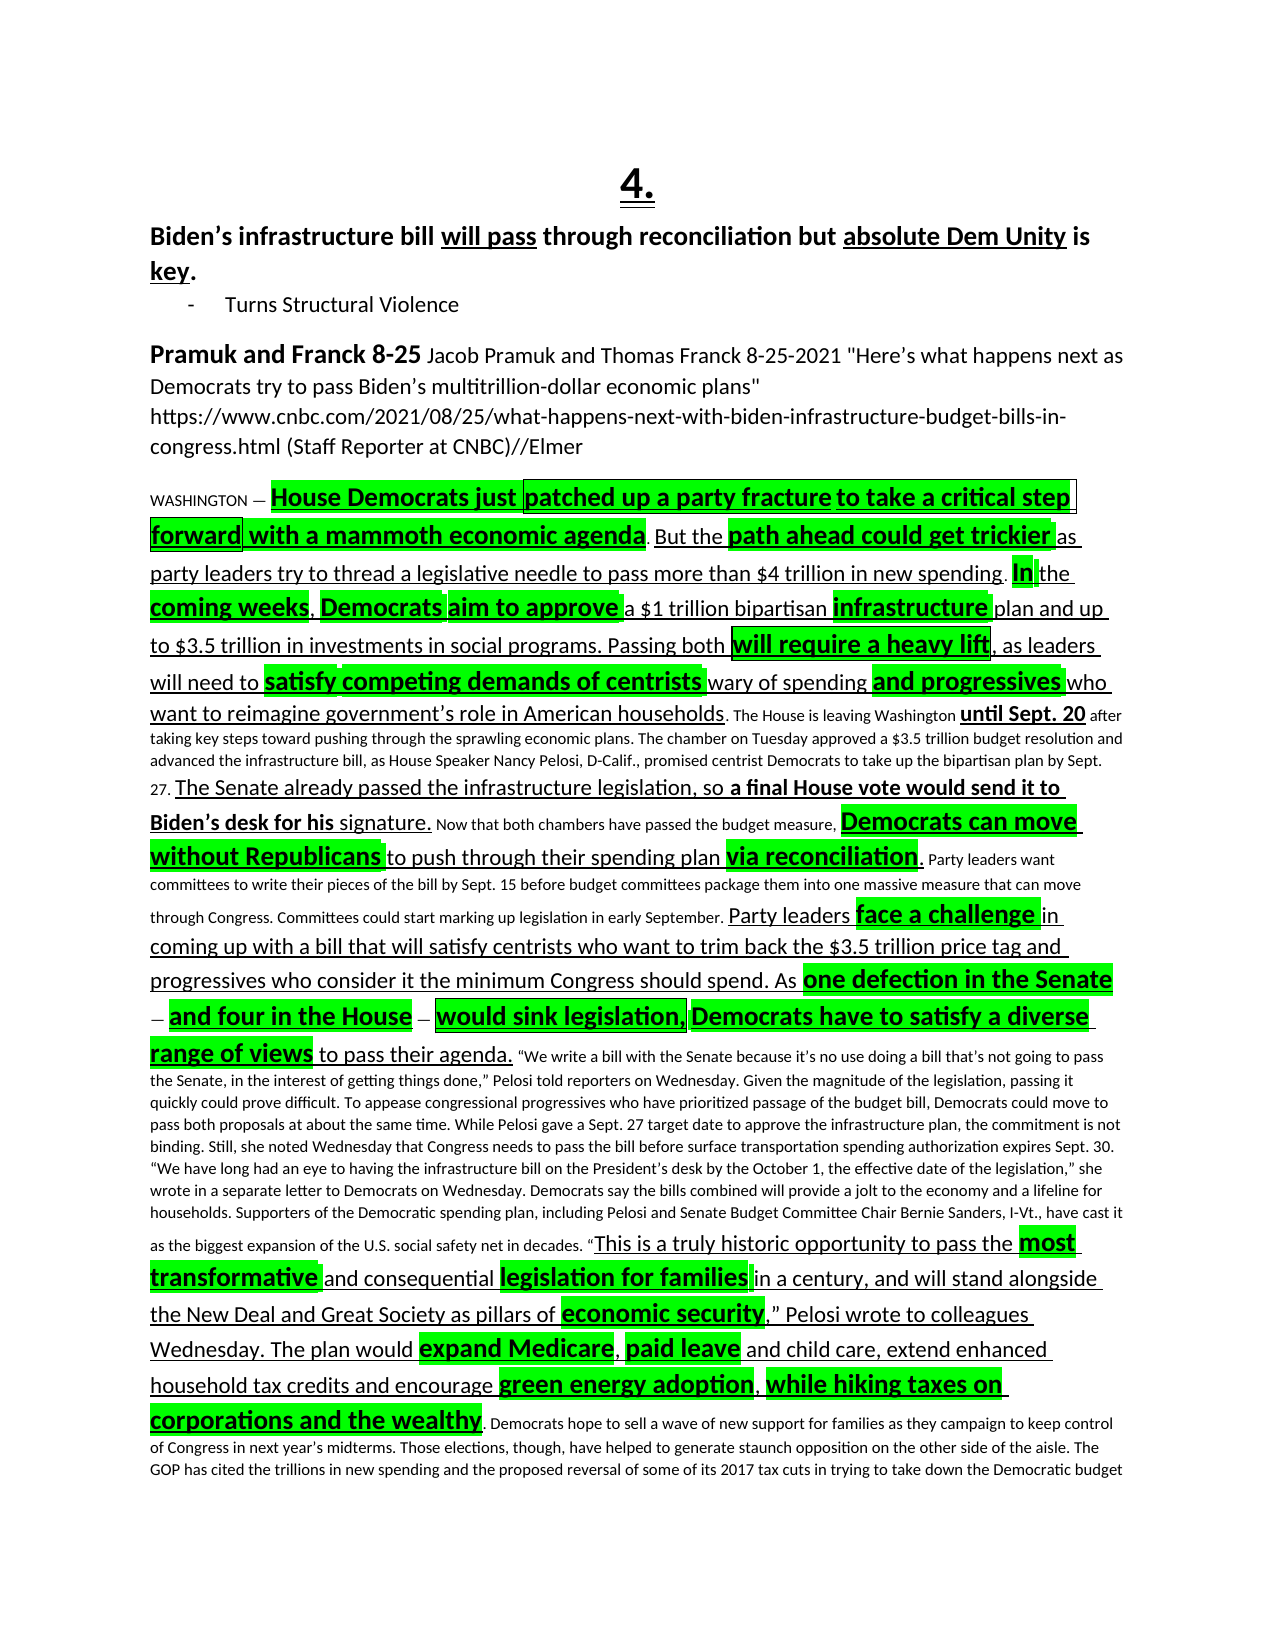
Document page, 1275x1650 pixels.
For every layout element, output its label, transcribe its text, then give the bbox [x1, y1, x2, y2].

subtitle Biden’s infrastructure bill will pass through reconciliation but absolute Dem Unity is key. [150, 219, 1125, 287]
text Pramuk and Franck 8-25 Jacob Pramuk and Thomas Franck 8-25-2021 "Here’s what happens next as Democrats try to pass Biden’s multitrillion-dollar economic plans" https://www.cnbc.com/2021/08/25/what-happens-next-with-biden-infrastructure-budget-bills-in-congress.html (Staff Reporter at CNBC)//Elmer [150, 337, 1125, 460]
subtitle 4. [150, 154, 1125, 210]
list Turns Structural Violence [187, 290, 1125, 318]
